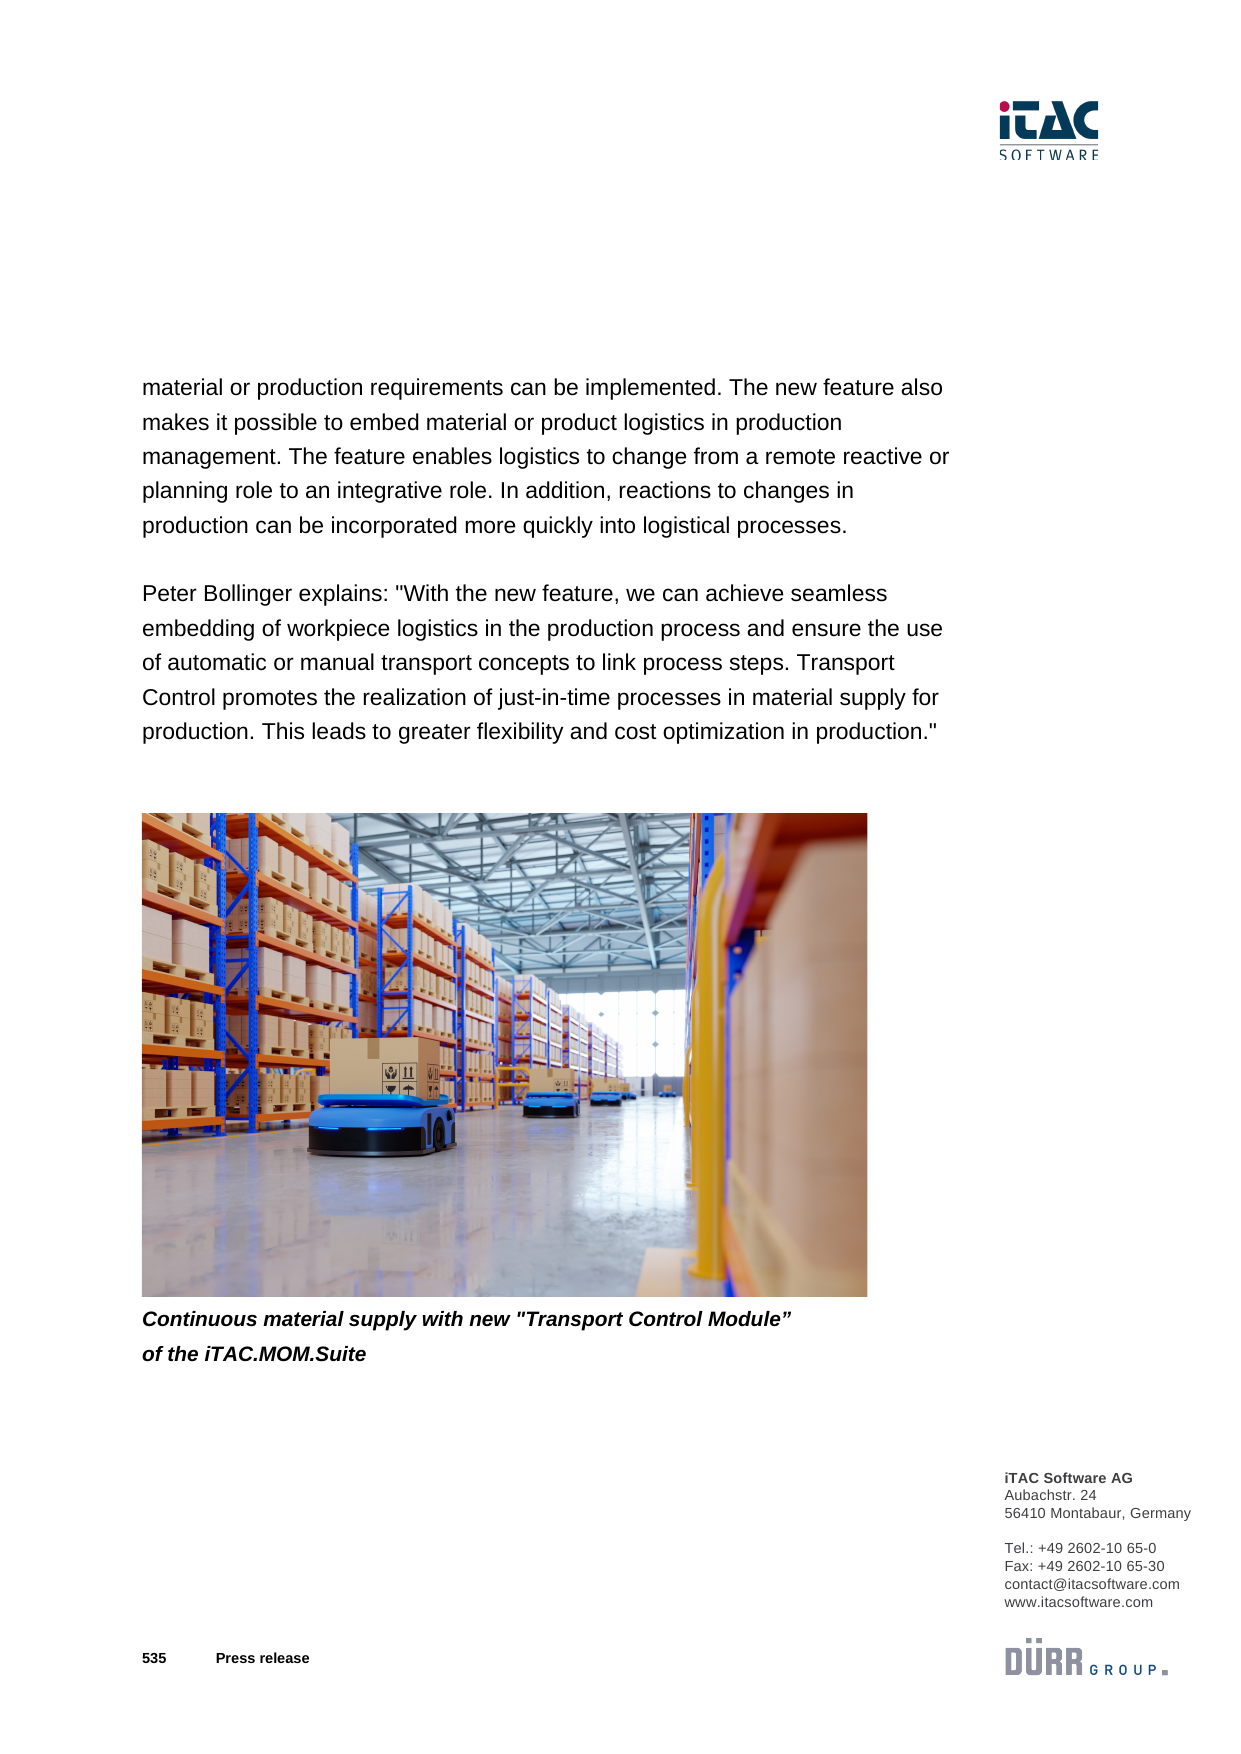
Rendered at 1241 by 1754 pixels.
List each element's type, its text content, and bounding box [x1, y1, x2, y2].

text Peter Bollinger explains: "With the new feature, we can achieve seamless embedding of workpiece logistics in the production process and ensure the use of automatic or manual transport concepts to link process steps. Transport Control promotes the realization of just-in-time processes in material supply for production. This leads to greater flexibility and cost optimization in production." [142, 572, 951, 744]
text of the iTAC.MOM.Suite [142, 1331, 951, 1365]
text Continuous material supply with new "Transport Control Module” [142, 1297, 951, 1331]
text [142, 366, 951, 538]
picture [141, 813, 868, 1297]
